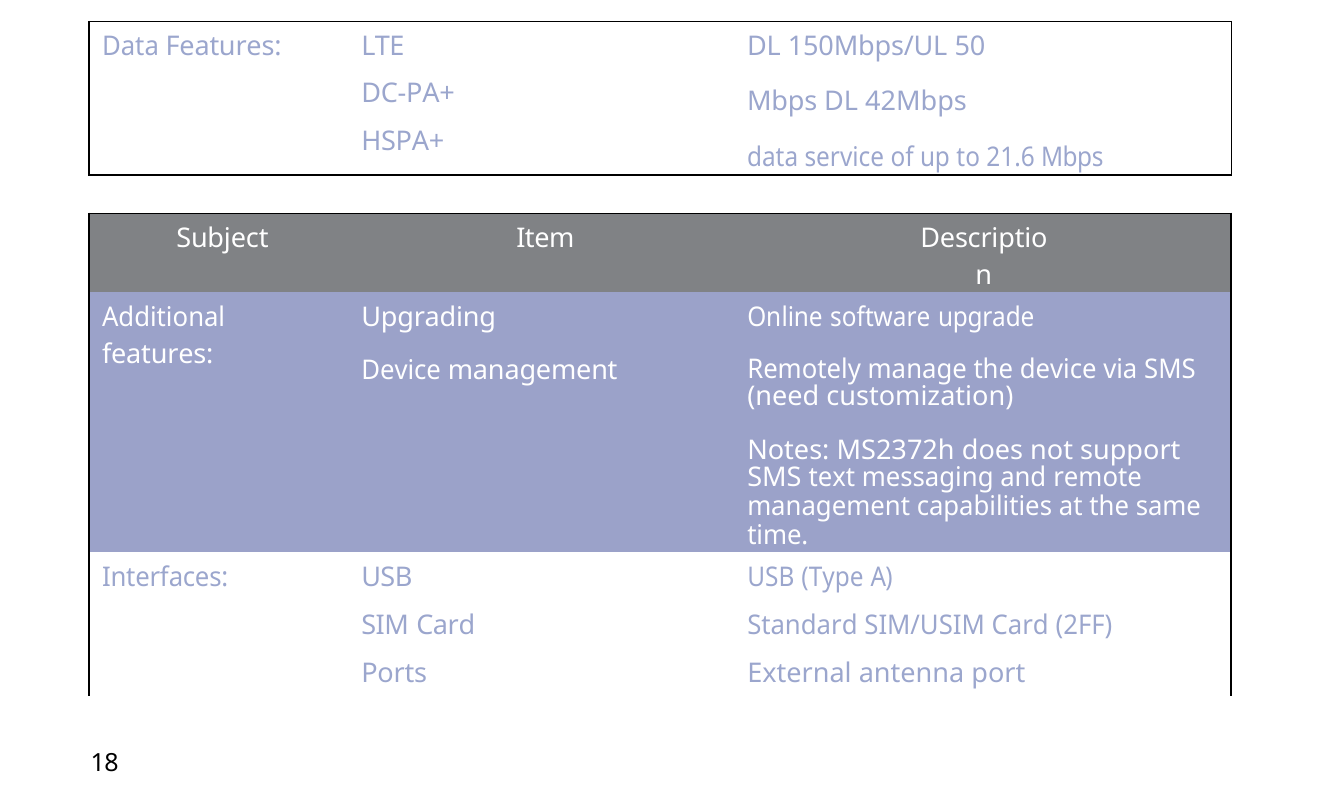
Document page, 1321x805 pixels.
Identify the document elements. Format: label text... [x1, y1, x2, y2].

table_header Description [671, 214, 1230, 292]
table_cell USB SIM Card Ports [341, 552, 671, 696]
table_header Item [341, 214, 671, 292]
table_cell Upgrading Device management [341, 292, 671, 552]
table_cell DL 150Mbps/UL 50 Mbps DL 42Mbps data service of up to 21.6 Mbps [656, 22, 1231, 174]
table_cell LTE DC-PA+ HSPA+ [311, 22, 656, 174]
table_cell Data Features: [90, 22, 311, 174]
table_header Subject [90, 214, 341, 292]
table_cell Online software upgrade Remotely manage the device via SMS (need customization) Notes: MS2372h does not support SMS text messaging and remote management capabilities at the same time. [671, 292, 1230, 552]
table_cell Interfaces: [90, 552, 341, 696]
table_cell USB (Type A) Standard SIM/USIM Card (2FF) External antenna port [671, 552, 1230, 696]
table_cell Additional features: [90, 292, 341, 552]
